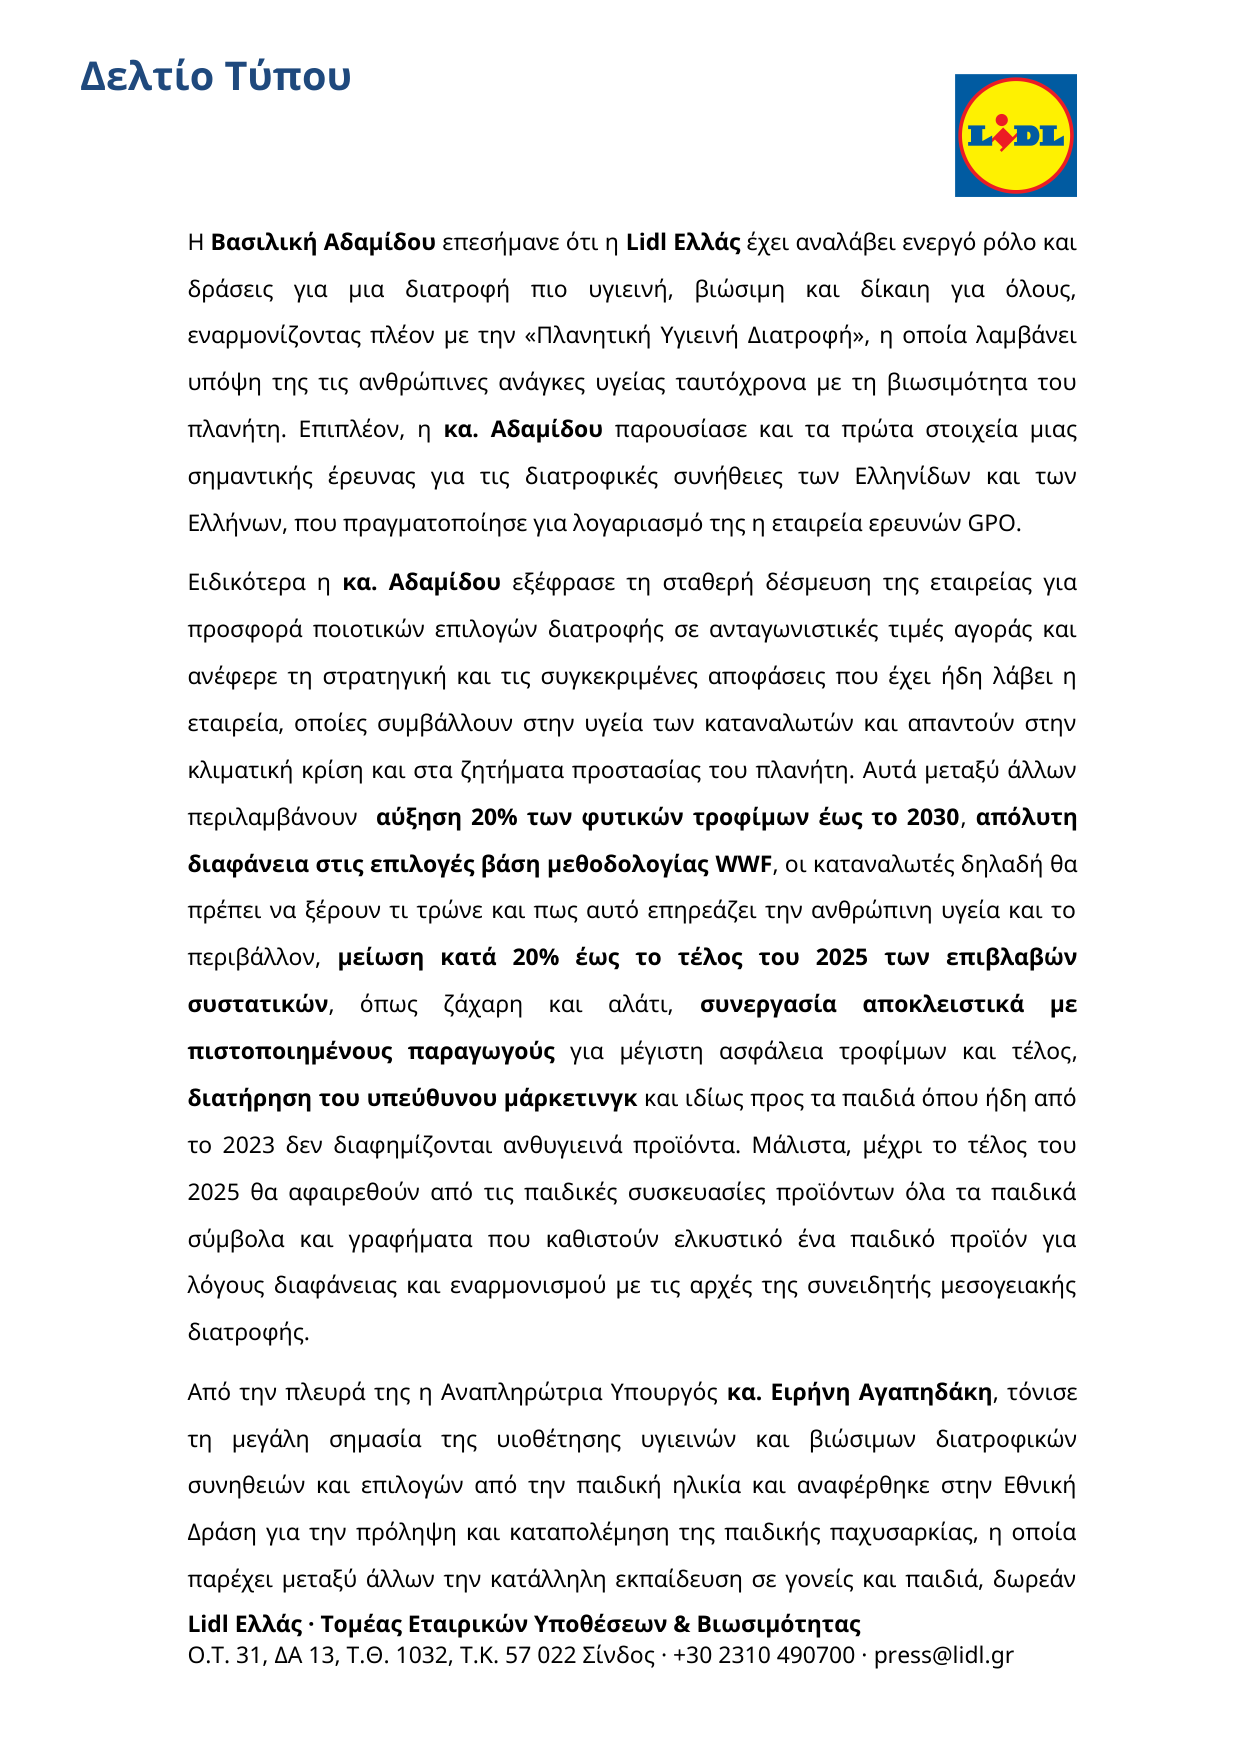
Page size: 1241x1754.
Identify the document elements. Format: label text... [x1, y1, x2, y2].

text Η Βασιλική Αδαμίδου επεσήμανε ότι η Lidl Ελλάς έχει αναλάβει ενεργό ρόλο και δράσεις για μια διατροφή πιο υγιεινή, βιώσιμη και δίκαιη για όλους, εναρμονίζοντας πλέον με την «Πλανητική Υγιεινή Διατροφή», η οποία λαμβάνει υπόψη της τις ανθρώπινες ανάγκες υγείας ταυτόχρονα με τη βιωσιμότητα του πλανήτη. Επιπλέον, η κα. Αδαμίδου παρουσίασε και τα πρώτα στοιχεία μιας σημαντικής έρευνας για τις διατροφικές συνήθειες των Ελληνίδων και των Ελλήνων, που πραγματοποίησε για λογαριασμό της η εταιρεία ερευνών GPO. [187, 226, 1078, 538]
text Ειδικότερα η κα. Αδαμίδου εξέφρασε τη σταθερή δέσμευση της εταιρείας για προσφορά ποιοτικών επιλογών διατροφής σε ανταγωνιστικές τιμές αγοράς και ανέφερε τη στρατηγική και τις συγκεκριμένες αποφάσεις που έχει ήδη λάβει η εταιρεία, οποίες συμβάλλουν στην υγεία των καταναλωτών και απαντούν στην κλιματική κρίση και στα ζητήματα προστασίας του πλανήτη. Αυτά μεταξύ άλλων περιλαμβάνουν αύξηση 20% των φυτικών τροφίμων έως το 2030, απόλυτη διαφάνεια στις επιλογές βάση μεθοδολογίας WWF, οι καταναλωτές δηλαδή θα πρέπει να ξέρουν τι τρώνε και πως αυτό επηρεάζει την ανθρώπινη υγεία και το περιβάλλον, μείωση κατά 20% έως το τέλος του 2025 των επιβλαβών συστατικών, όπως ζάχαρη και αλάτι, συνεργασία αποκλειστικά με πιστοποιημένους παραγωγούς για μέγιστη ασφάλεια τροφίμων και τέλος, διατήρηση του υπεύθυνου μάρκετινγκ και ιδίως προς τα παιδιά όπου ήδη από το 2023 δεν διαφημίζονται ανθυγιεινά προϊόντα. Μάλιστα, μέχρι το τέλος του 2025 θα αφαιρεθούν από τις παιδικές συσκευασίες προϊόντων όλα τα παιδικά σύμβολα και γραφήματα που καθιστούν ελκυστικό ένα παιδικό προϊόν για λόγους διαφάνειας και εναρμονισμού με τις αρχές της συνειδητής μεσογειακής διατροφής. [187, 566, 1078, 1348]
picture [954, 73, 1078, 198]
